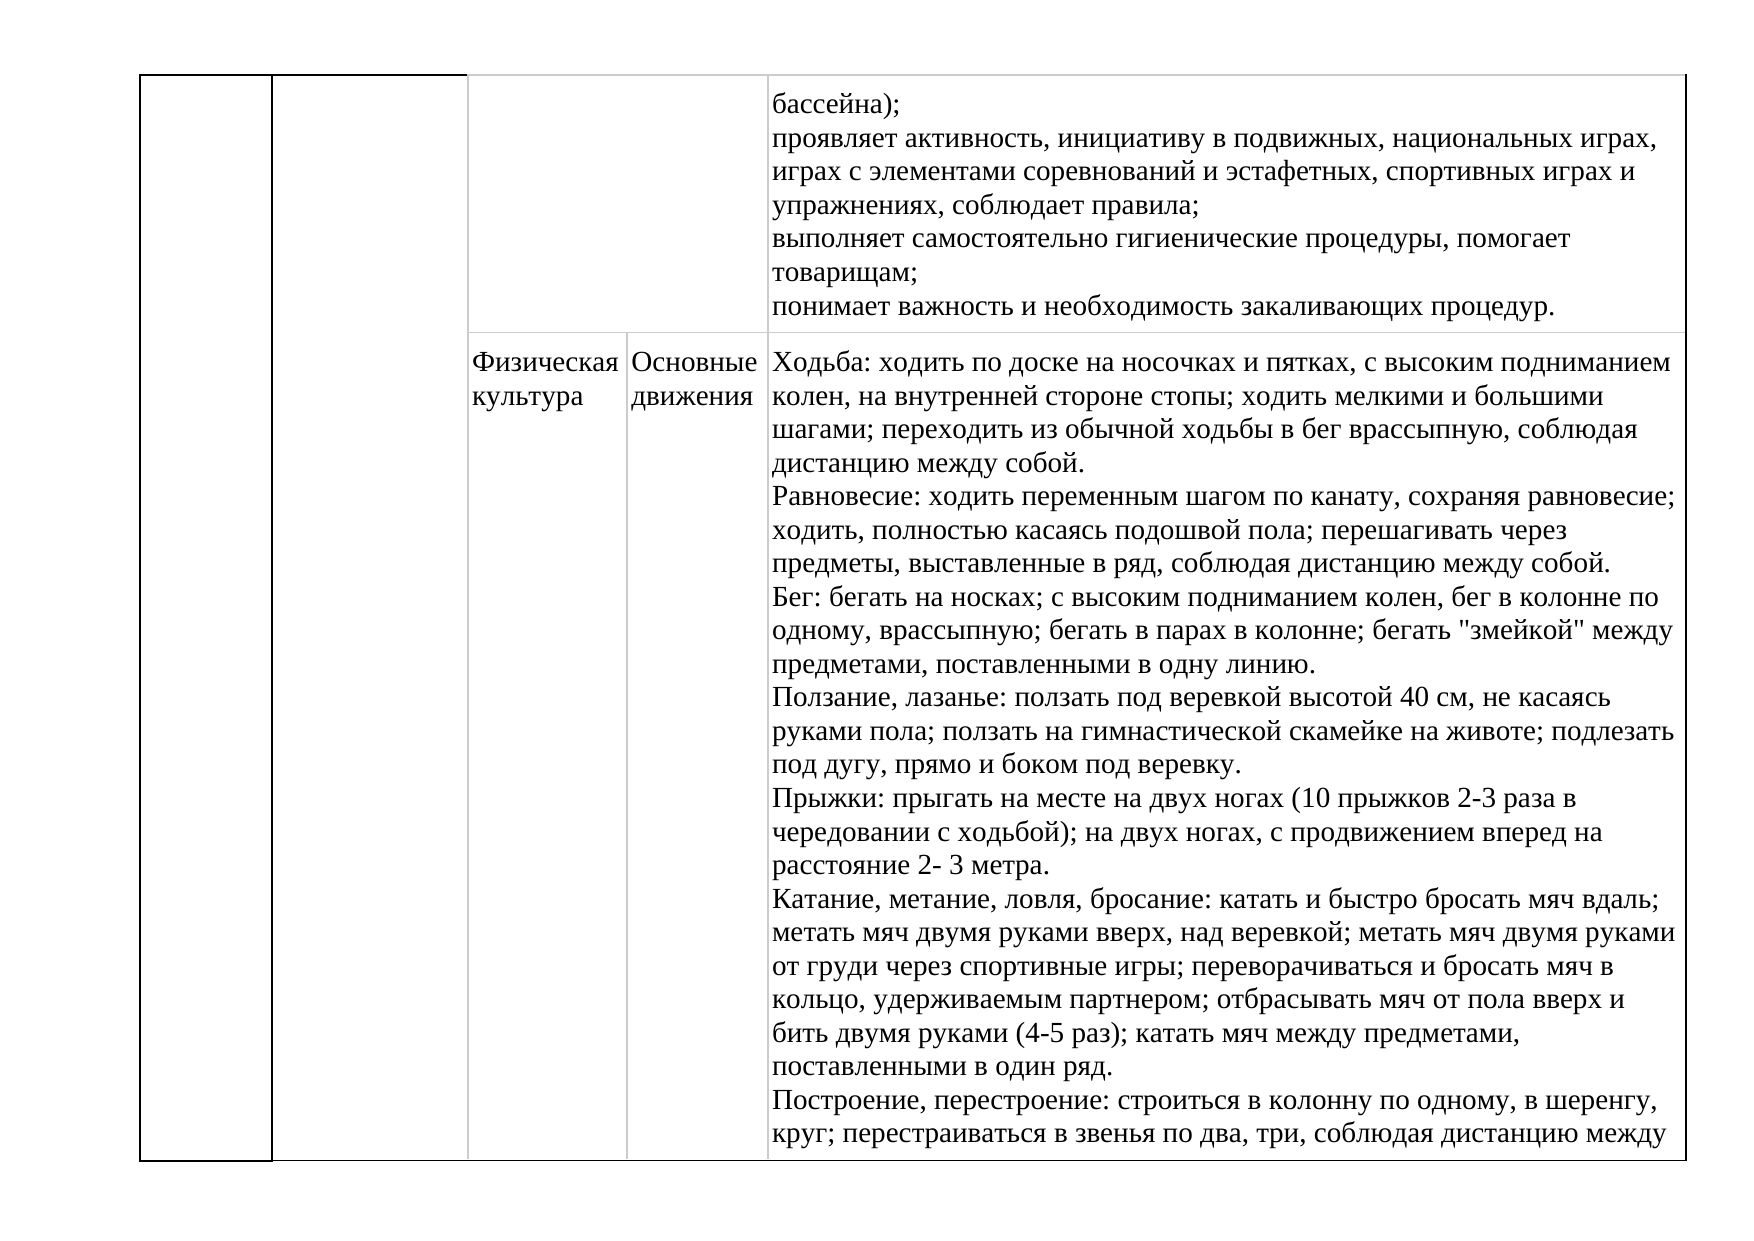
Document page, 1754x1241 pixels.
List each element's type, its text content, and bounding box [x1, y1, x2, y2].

table_cell Основные движения [628, 333, 767, 1159]
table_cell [769, 76, 1685, 332]
table_cell Физическая культура [469, 333, 626, 1159]
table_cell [769, 333, 1685, 1159]
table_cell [469, 76, 767, 332]
